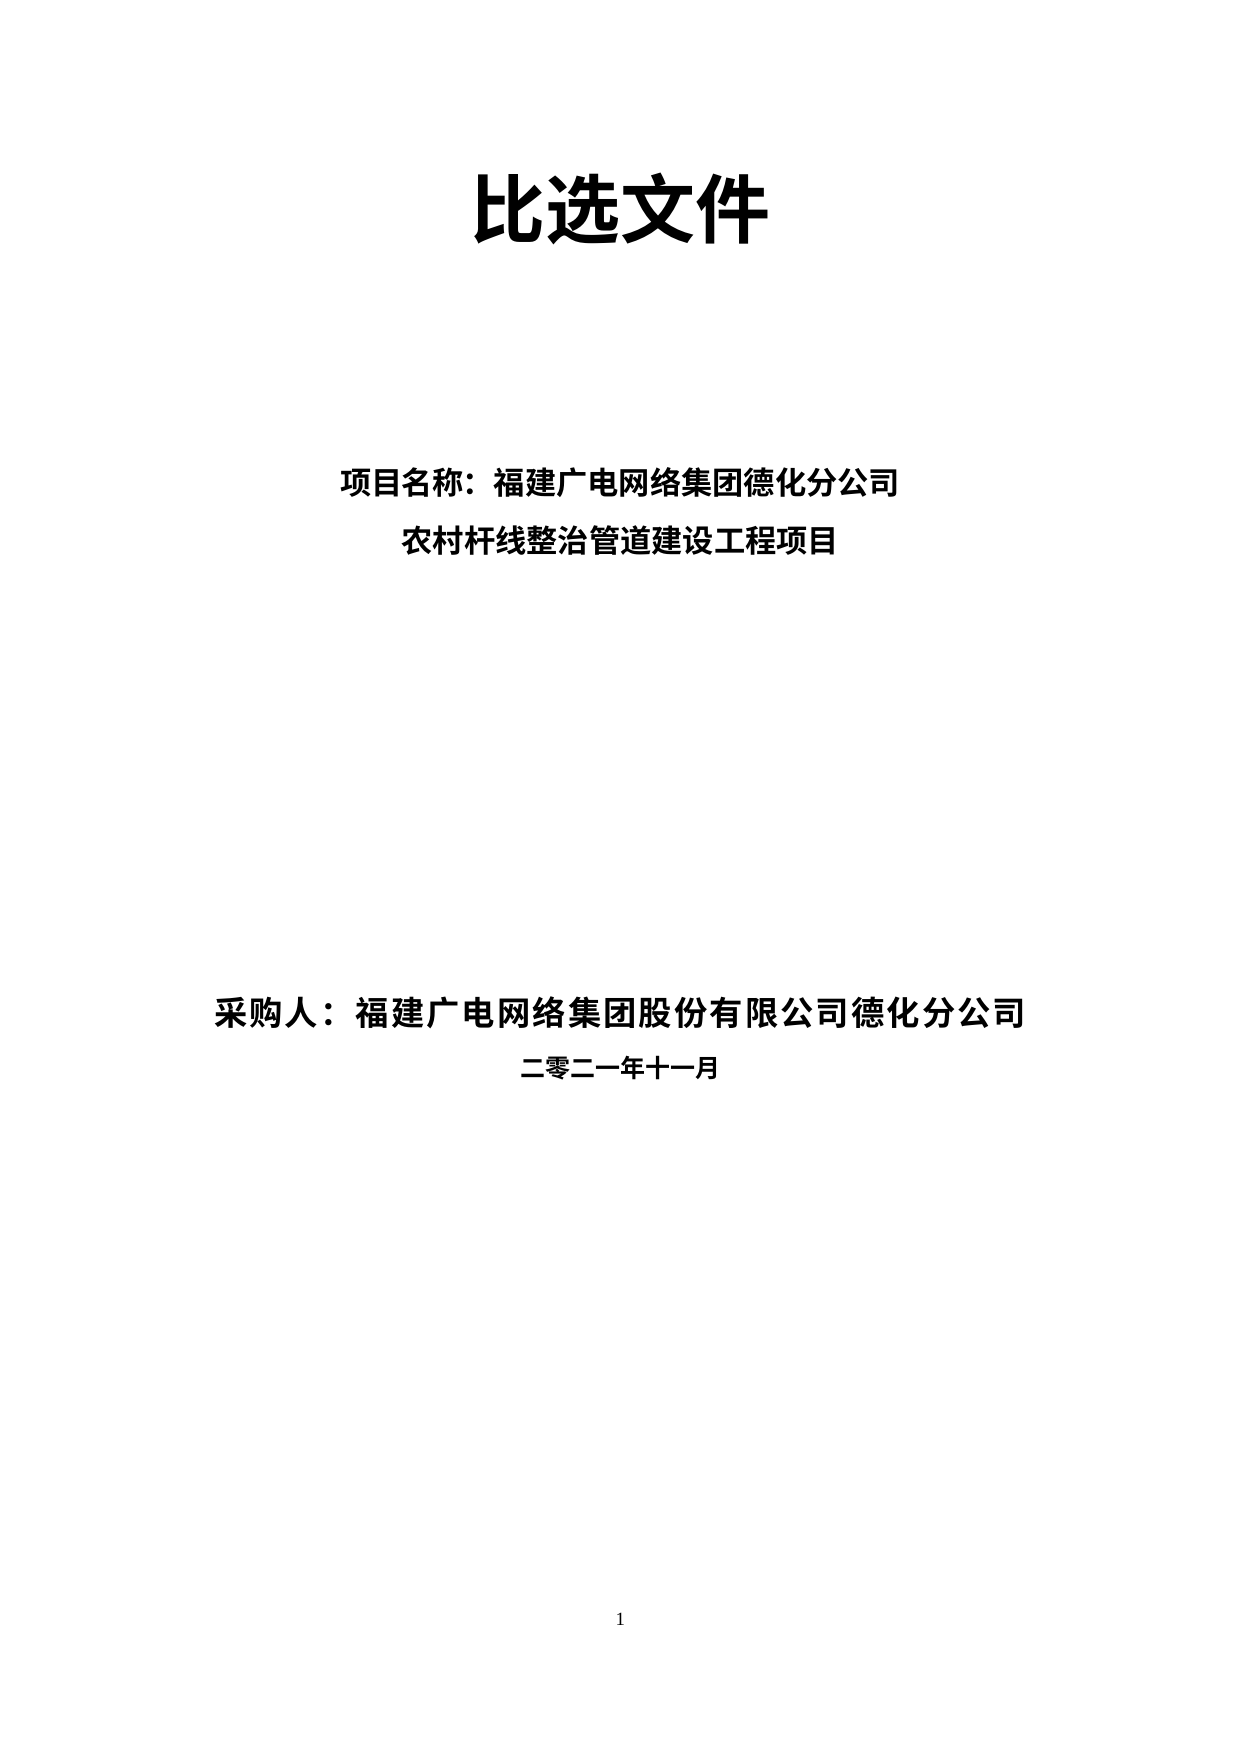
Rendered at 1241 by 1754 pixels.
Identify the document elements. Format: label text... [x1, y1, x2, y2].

text 农村杆线整治管道建设工程项目 [148, 516, 1092, 561]
text 二零二一年十一月 [148, 1036, 1092, 1088]
text 比选文件 [148, 150, 1092, 259]
text 采购人：福建广电网络集团股份有限公司德化分公司 [148, 984, 1092, 1036]
text 项目名称：福建广电网络集团德化分公司 [148, 458, 1092, 504]
